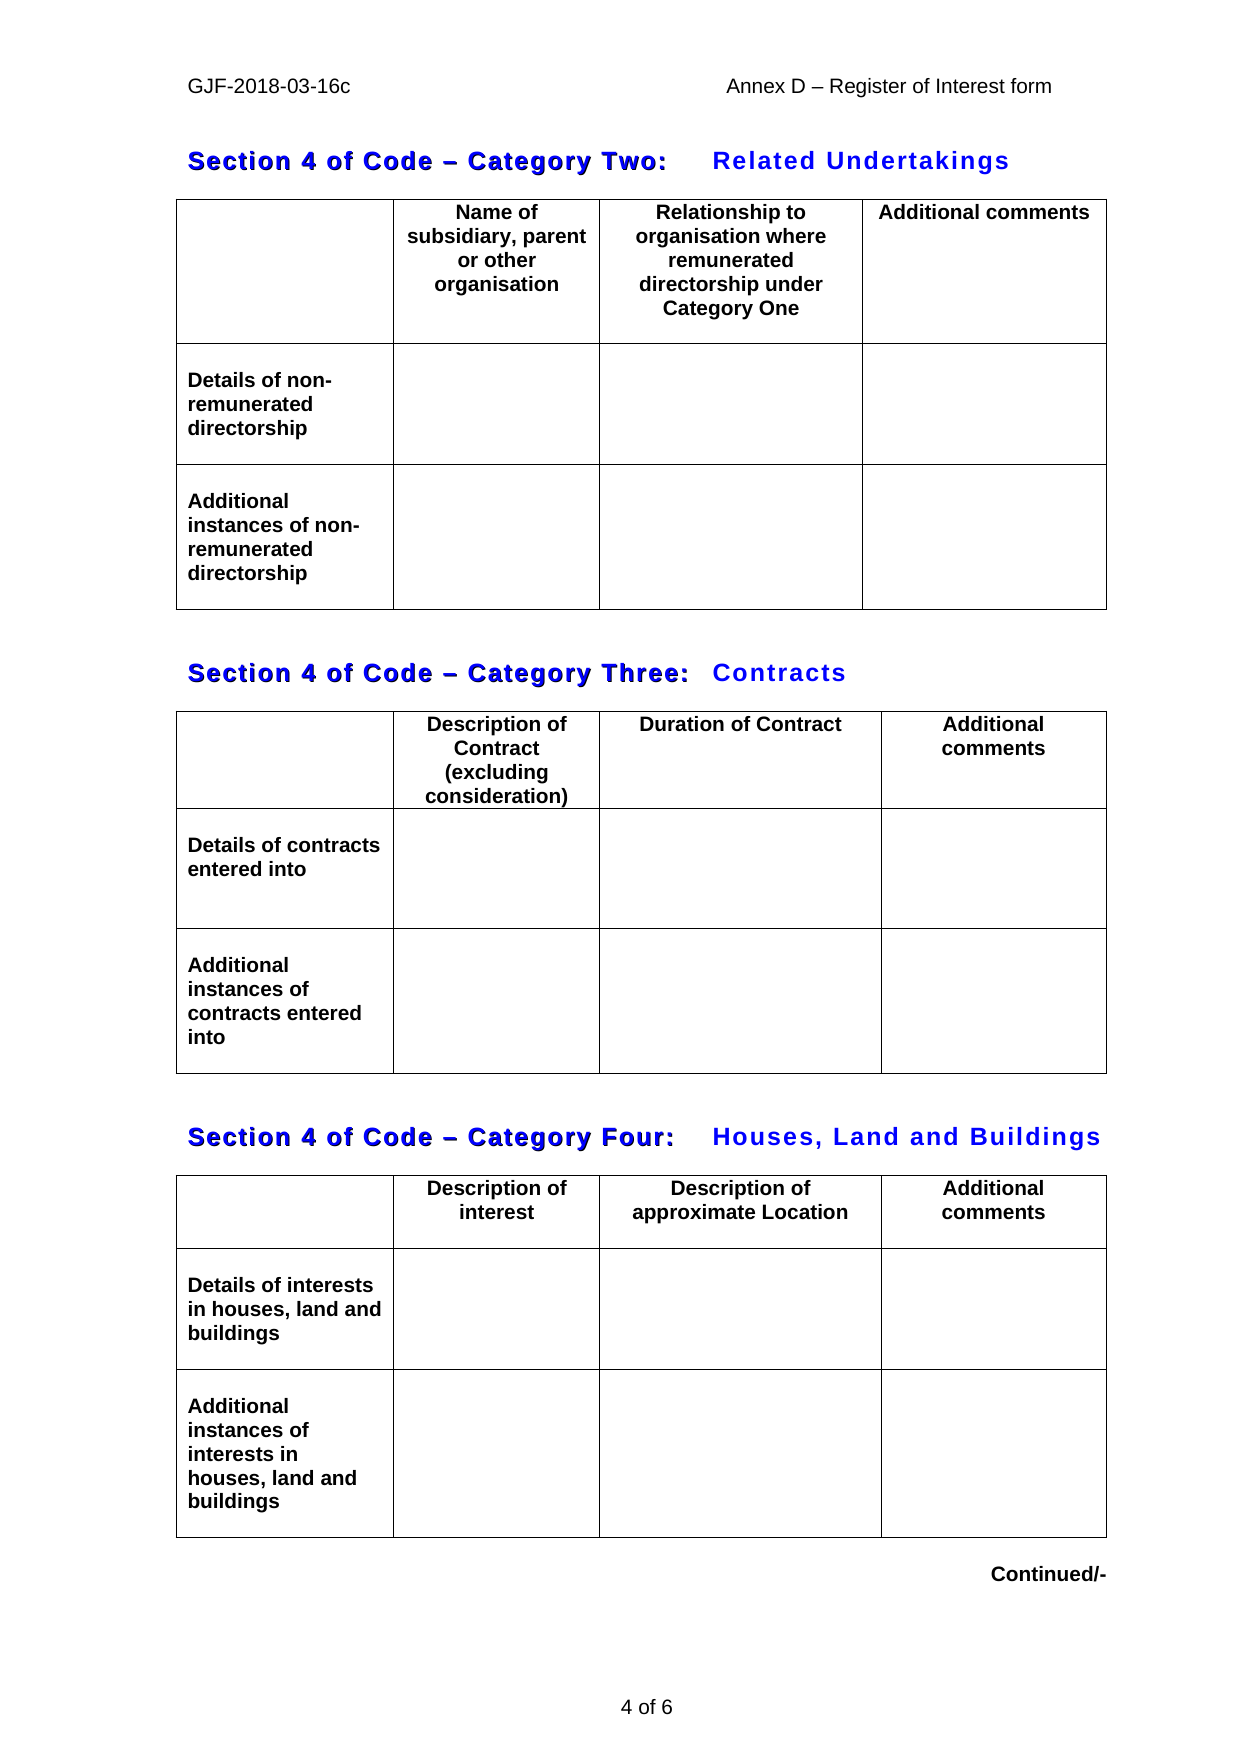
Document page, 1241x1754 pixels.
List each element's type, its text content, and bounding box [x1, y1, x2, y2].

table_header [177, 1176, 393, 1248]
table_cell [394, 1249, 599, 1368]
table_cell [863, 344, 1106, 464]
table_cell [394, 465, 599, 609]
table_cell Details of non-remunerated directorship [177, 344, 393, 464]
table_cell [600, 1249, 881, 1368]
table_header Additional comments [882, 712, 1106, 807]
table_cell Details of interests in houses, land and buildings [177, 1249, 393, 1368]
table_header Additional comments [863, 200, 1106, 343]
table_header Description of Contract (excluding consideration) [394, 712, 599, 807]
text Continued/- [187, 1562, 1106, 1586]
table_header [177, 712, 393, 807]
table_header Description of approximate Location [600, 1176, 881, 1248]
table_cell [394, 1370, 599, 1537]
table_cell Additional instances of contracts entered into [177, 929, 393, 1073]
text Section 4 of Code – Category Three: Contracts [187, 658, 1106, 687]
text Section 4 of Code – Category Two: Related Undertakings [187, 146, 1106, 174]
table_cell [882, 1249, 1106, 1368]
table_cell [882, 809, 1106, 928]
table_cell Additional instances of interests in houses, land and buildings [177, 1370, 393, 1537]
table_cell [863, 465, 1106, 609]
table_cell [600, 344, 862, 464]
table_header Duration of Contract [600, 712, 881, 807]
table_header [177, 200, 393, 343]
table_header Relationship to organisation where remunerated directorship under Category One [600, 200, 862, 343]
table_cell [600, 465, 862, 609]
table_cell [600, 929, 881, 1073]
table_cell Details of contracts entered into [177, 809, 393, 928]
table_cell [394, 344, 599, 464]
table_cell [600, 809, 881, 928]
table_cell [882, 929, 1106, 1073]
table_cell Additional instances of non-remunerated directorship [177, 465, 393, 609]
table_cell [394, 929, 599, 1073]
text Section 4 of Code – Category Four: Houses, Land and Buildings [187, 1122, 1106, 1151]
table_cell [882, 1370, 1106, 1537]
table_header Description of interest [394, 1176, 599, 1248]
table_header Additional comments [882, 1176, 1106, 1248]
table_cell [600, 1370, 881, 1537]
table_header Name of subsidiary, parent or other organisation [394, 200, 599, 343]
table_cell [394, 809, 599, 928]
